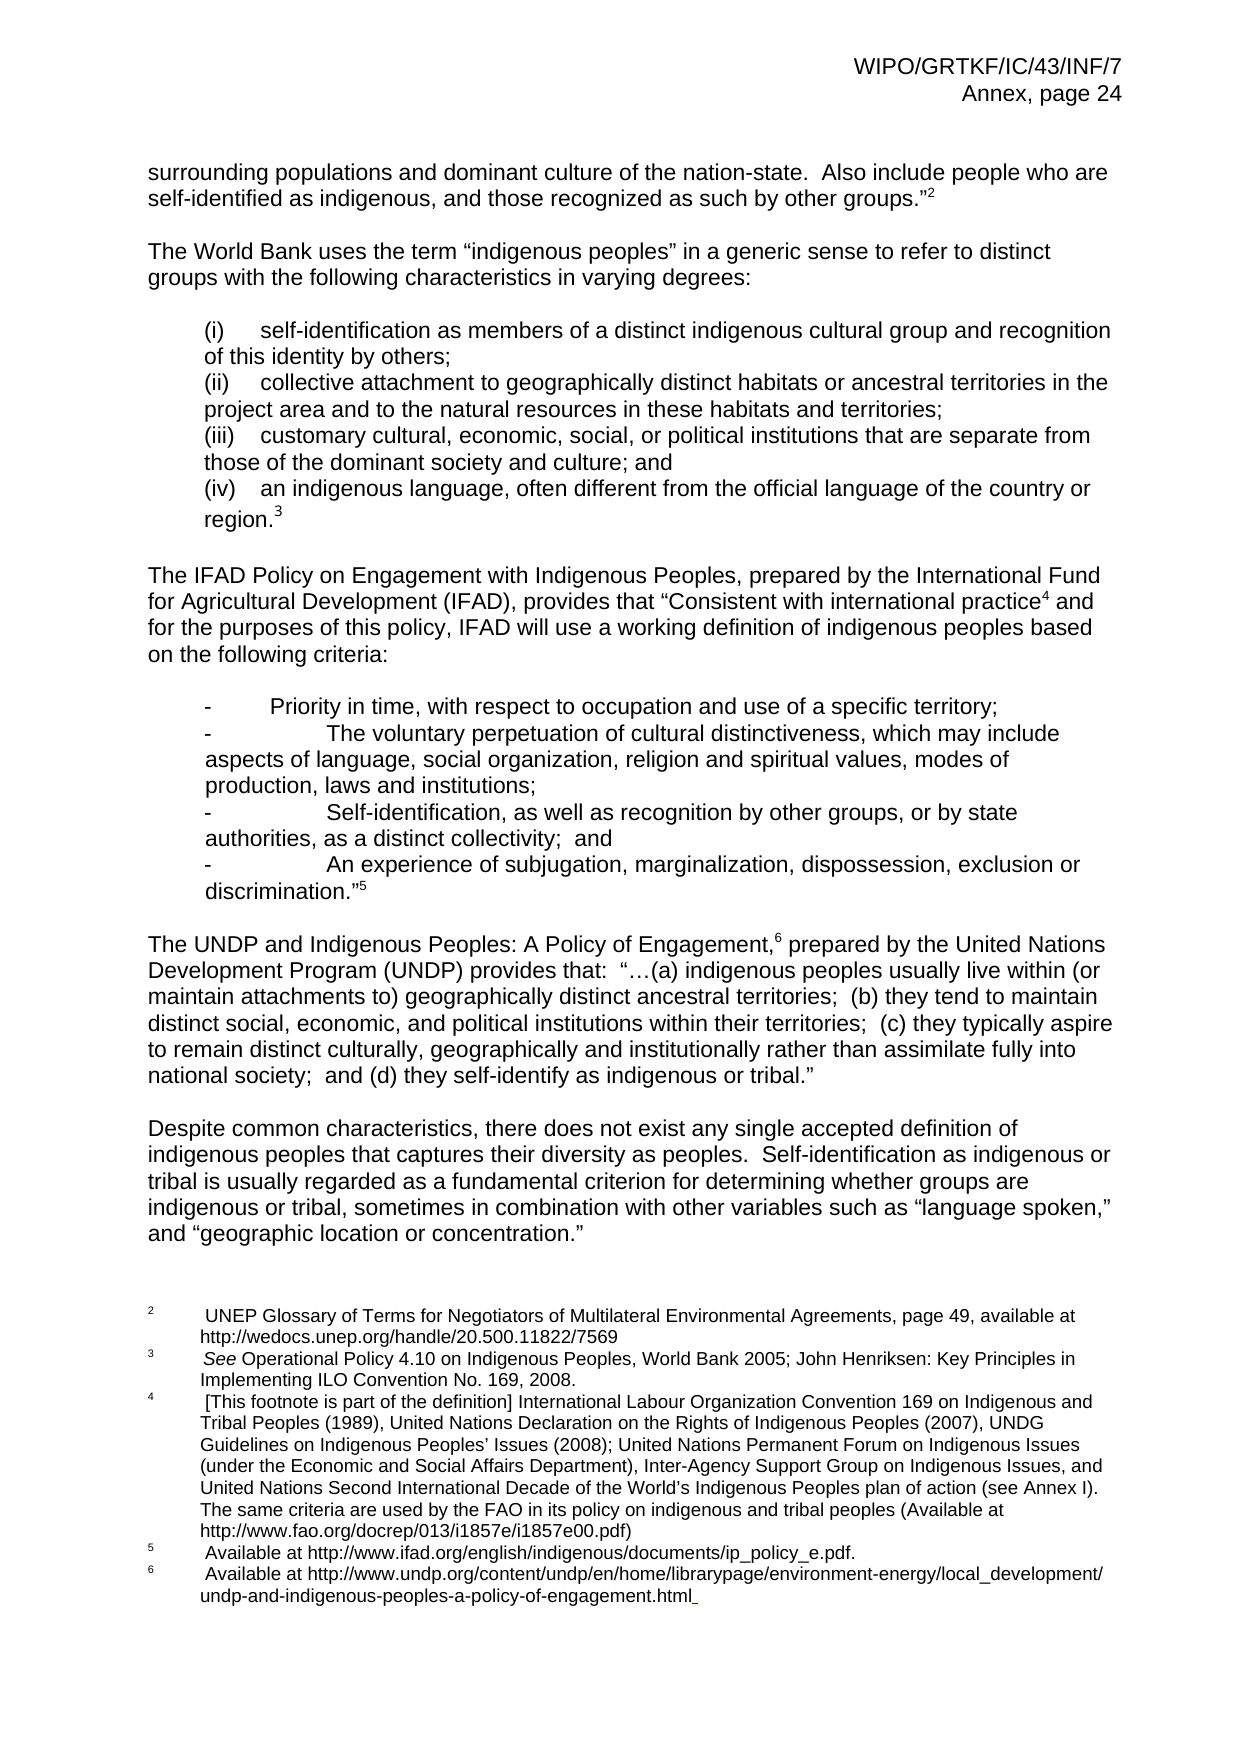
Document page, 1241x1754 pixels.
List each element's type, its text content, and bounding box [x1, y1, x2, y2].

text The World Bank uses the term “indigenous peoples” in a generic sense to refer to distinct groups with the following characteristics in varying degrees: [148, 238, 1122, 290]
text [148, 158, 1122, 211]
list An experience of subjugation, marginalization, dispossession, exclusion or discrimination.” [204, 851, 1122, 904]
list Priority in time, with respect to occupation and use of a specific territory; [204, 693, 1122, 720]
list The voluntary perpetuation of cultural distinctiveness, which may include aspects of language, social organization, religion and spiritual values, modes of production, laws and institutions; [204, 720, 1122, 799]
text The IFAD Policy on Engagement with Indigenous Peoples, prepared by the International Fund for Agricultural Development (IFAD), provides that “Consistent with international practice and for the purposes of this policy, IFAD will use a working definition of indigenous peoples based on the following criteria: [148, 562, 1122, 667]
text The UNDP and Indigenous Peoples: A Policy of Engagement, prepared by the United Nations Development Program (UNDP) provides that: “…(a) indigenous peoples usually live within (or maintain attachments to) geographically distinct ancestral territories; (b) they tend to maintain distinct social, economic, and political institutions within their territories; (c) they typically aspire to remain distinct culturally, geographically and institutionally rather than assimilate fully into national society; and (d) they self-identify as indigenous or tribal.” [148, 931, 1122, 1089]
list collective attachment to geographically distinct habitats or ancestral territories in the project area and to the natural resources in these habitats and territories; [204, 369, 1122, 422]
list self-identification as members of a distinct indigenous cultural group and recognition of this identity by others; [204, 317, 1122, 369]
text Despite common characteristics, there does not exist any single accepted definition of indigenous peoples that captures their diversity as peoples. Self-identification as indigenous or tribal is usually regarded as a fundamental criterion for determining whether groups are indigenous or tribal, sometimes in combination with other variables such as “language spoken,” and “geographic location or concentration.” [148, 1115, 1122, 1247]
list Self-identification, as well as recognition by other groups, or by state authorities, as a distinct collectivity; and [204, 799, 1122, 851]
list customary cultural, economic, social, or political institutions that are separate from those of the dominant society and culture; and [204, 422, 1122, 475]
list an indigenous language, often different from the official language of the country or region. [204, 475, 1122, 535]
